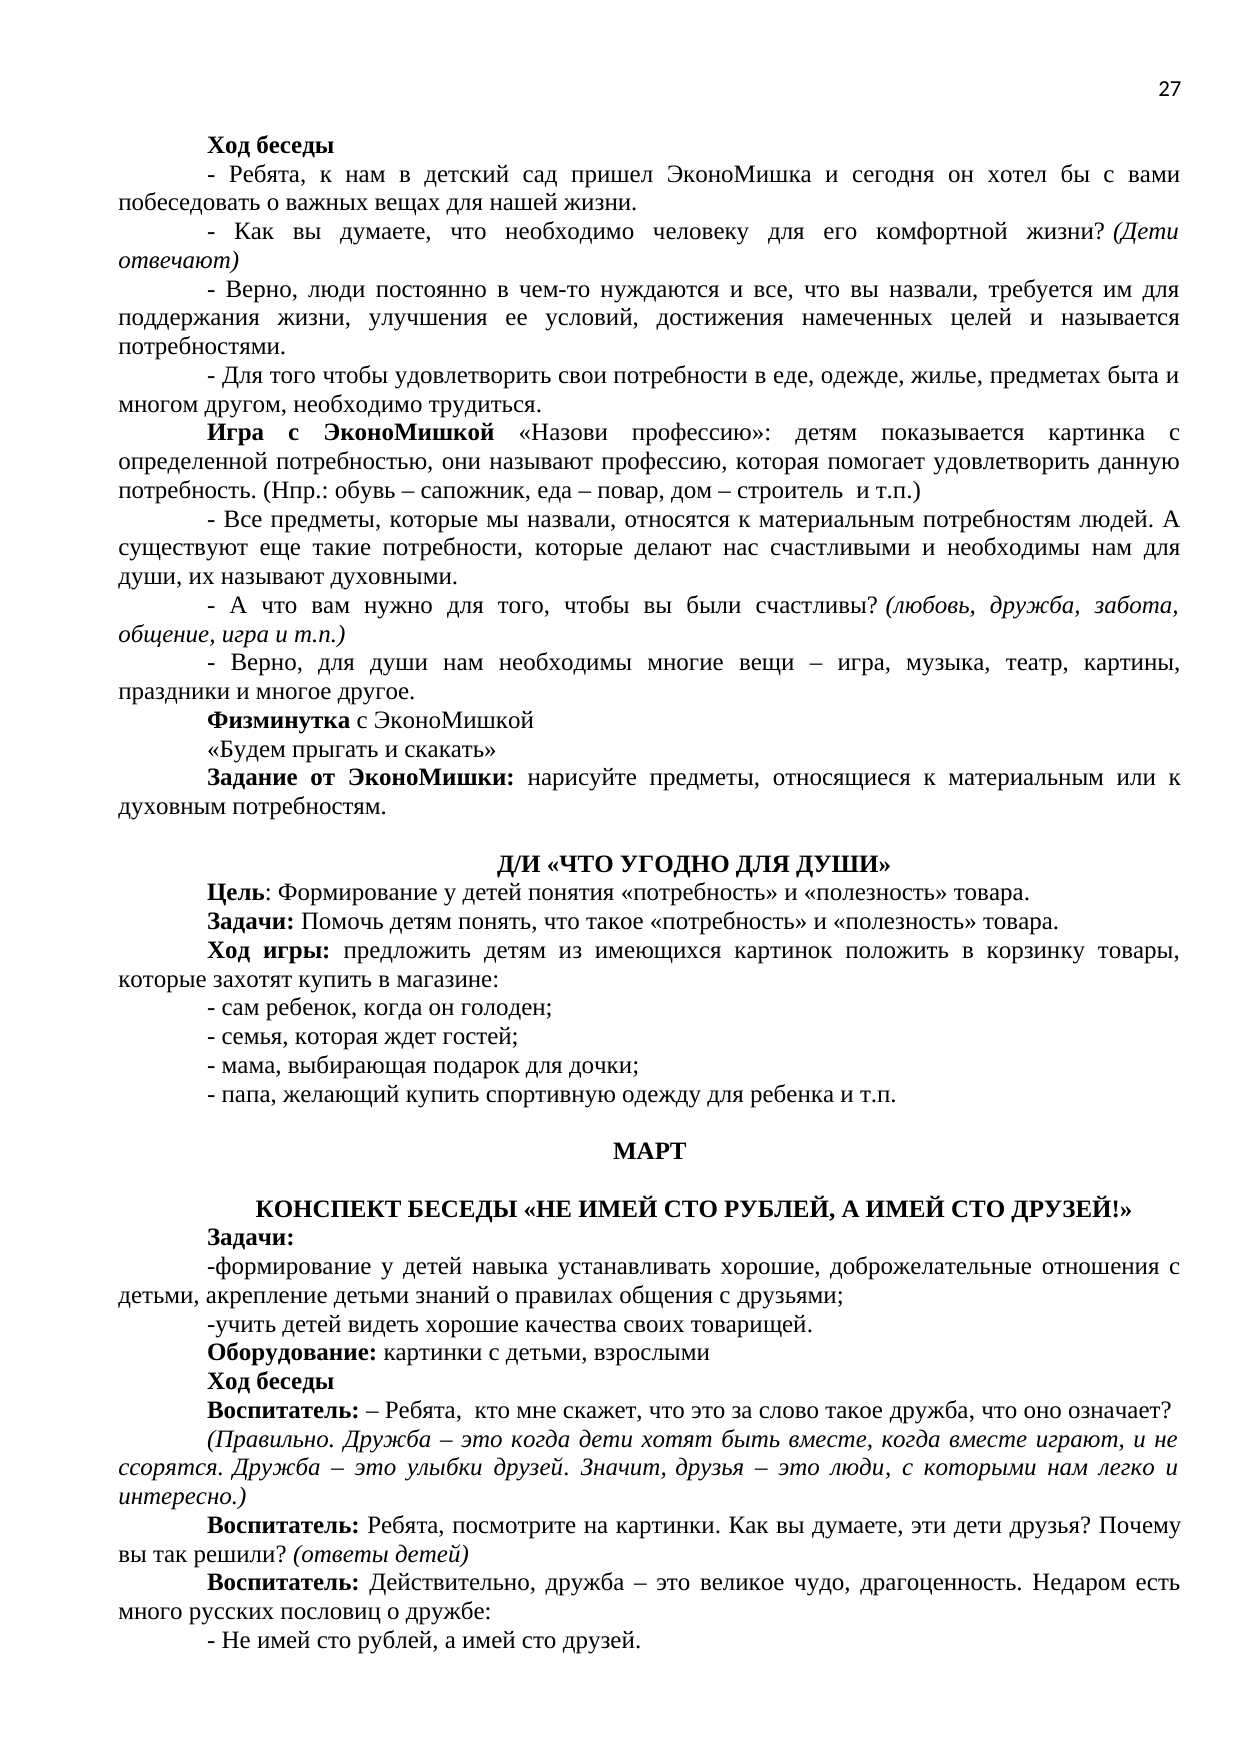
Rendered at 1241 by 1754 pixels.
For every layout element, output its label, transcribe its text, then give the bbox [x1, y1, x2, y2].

text КОНСПЕКТ БЕСЕДЫ «НЕ ИМЕЙ СТО РУБЛЕЙ, А ИМЕЙ СТО ДРУЗЕЙ!» [118, 1194, 1181, 1222]
text -формирование у детей навыка устанавливать хорошие, доброжелательные отношения с детьми, акрепление детьми знаний о правилах общения с друзьями; [118, 1251, 1181, 1309]
text - сам ребенок, когда он голоден; [118, 992, 1181, 1021]
text - Все предметы, которые мы назвали, относятся к материальным потребностям людей. А существуют еще такие потребности, которые делают нас счастливыми и необходимы нам для души, их называют духовными. [118, 504, 1181, 590]
text Физминутка с ЭконоМишкой [118, 705, 1181, 734]
text МАРТ [118, 1136, 1181, 1165]
text Д/И «ЧТО УГОДНО ДЛЯ ДУШИ» [118, 849, 1181, 877]
text «Будем прыгать и скакать» [118, 734, 1181, 762]
text - семья, которая ждет гостей; [118, 1021, 1181, 1050]
text Игра с ЭконоМишкой «Назови профессию»: детям показывается картинка с определенной потребностью, они называют профессию, которая помогает удовлетворить данную потребность. (Нпр.: обувь – сапожник, еда – повар, дом – строитель и т.п.) [118, 417, 1181, 504]
text Задание от ЭконоМишки: нарисуйте предметы, относящиеся к материальным или к духовным потребностям. [118, 762, 1181, 820]
text -учить детей видеть хорошие качества своих товарищей. [118, 1309, 1181, 1337]
text - папа, желающий купить спортивную одежду для ребенка и т.п. [118, 1079, 1181, 1107]
text - мама, выбирающая подарок для дочки; [118, 1050, 1181, 1079]
text Задачи: Помочь детям понять, что такое «потребность» и «полезность» товара. [118, 906, 1181, 935]
text Воспитатель: Действительно, дружба – это великое чудо, драгоценность. Недаром есть много русских пословиц о дружбе: [118, 1567, 1181, 1625]
text Воспитатель: – Ребята, кто мне скажет, что это за слово такое дружба, что оно означает? [118, 1395, 1181, 1424]
text Оборудование: картинки с детьми, взрослыми [118, 1337, 1181, 1366]
text Задачи: [118, 1222, 1181, 1251]
text - Верно, люди постоянно в чем-то нуждаются и все, что вы назвали, требуется им для поддержания жизни, улучшения ее условий, достижения намеченных целей и называется потребностями. [118, 274, 1181, 360]
text Ход игры: предложить детям из имеющихся картинок положить в корзинку товары, которые захотят купить в магазине: [118, 935, 1181, 992]
text Воспитатель: Ребята, посмотрите на картинки. Как вы думаете, эти дети друзья? Почему вы так решили? (ответы детей) [118, 1510, 1181, 1567]
text Ход беседы [118, 130, 1181, 159]
text - А что вам нужно для того, чтобы вы были счастливы? (любовь, дружба, забота, общение, игра и т.п.) [118, 590, 1181, 647]
text (Правильно. Дружба – это когда дети хотят быть вместе, когда вместе играют, и не ссорятся. Дружба – это улыбки друзей. Значит, друзья – это люди, с которыми нам легко и интересно.) [118, 1424, 1181, 1510]
text - Как вы думаете, что необходимо человеку для его комфортной жизни? (Дети отвечают) [118, 216, 1181, 274]
text Ход беседы [118, 1366, 1181, 1395]
text Цель: Формирование у детей понятия «потребность» и «полезность» товара. [118, 877, 1181, 906]
text - Верно, для души нам необходимы многие вещи – игра, музыка, театр, картины, праздники и многое другое. [118, 647, 1181, 705]
text - Ребята, к нам в детский сад пришел ЭконоМишка и сегодня он хотел бы с вами побеседовать о важных вещах для нашей жизни. [118, 159, 1181, 216]
text - Для того чтобы удовлетворить свои потребности в еде, одежде, жилье, предметах быта и многом другом, необходимо трудиться. [118, 360, 1181, 417]
text - Не имей сто рублей, а имей сто друзей. [118, 1625, 1181, 1654]
